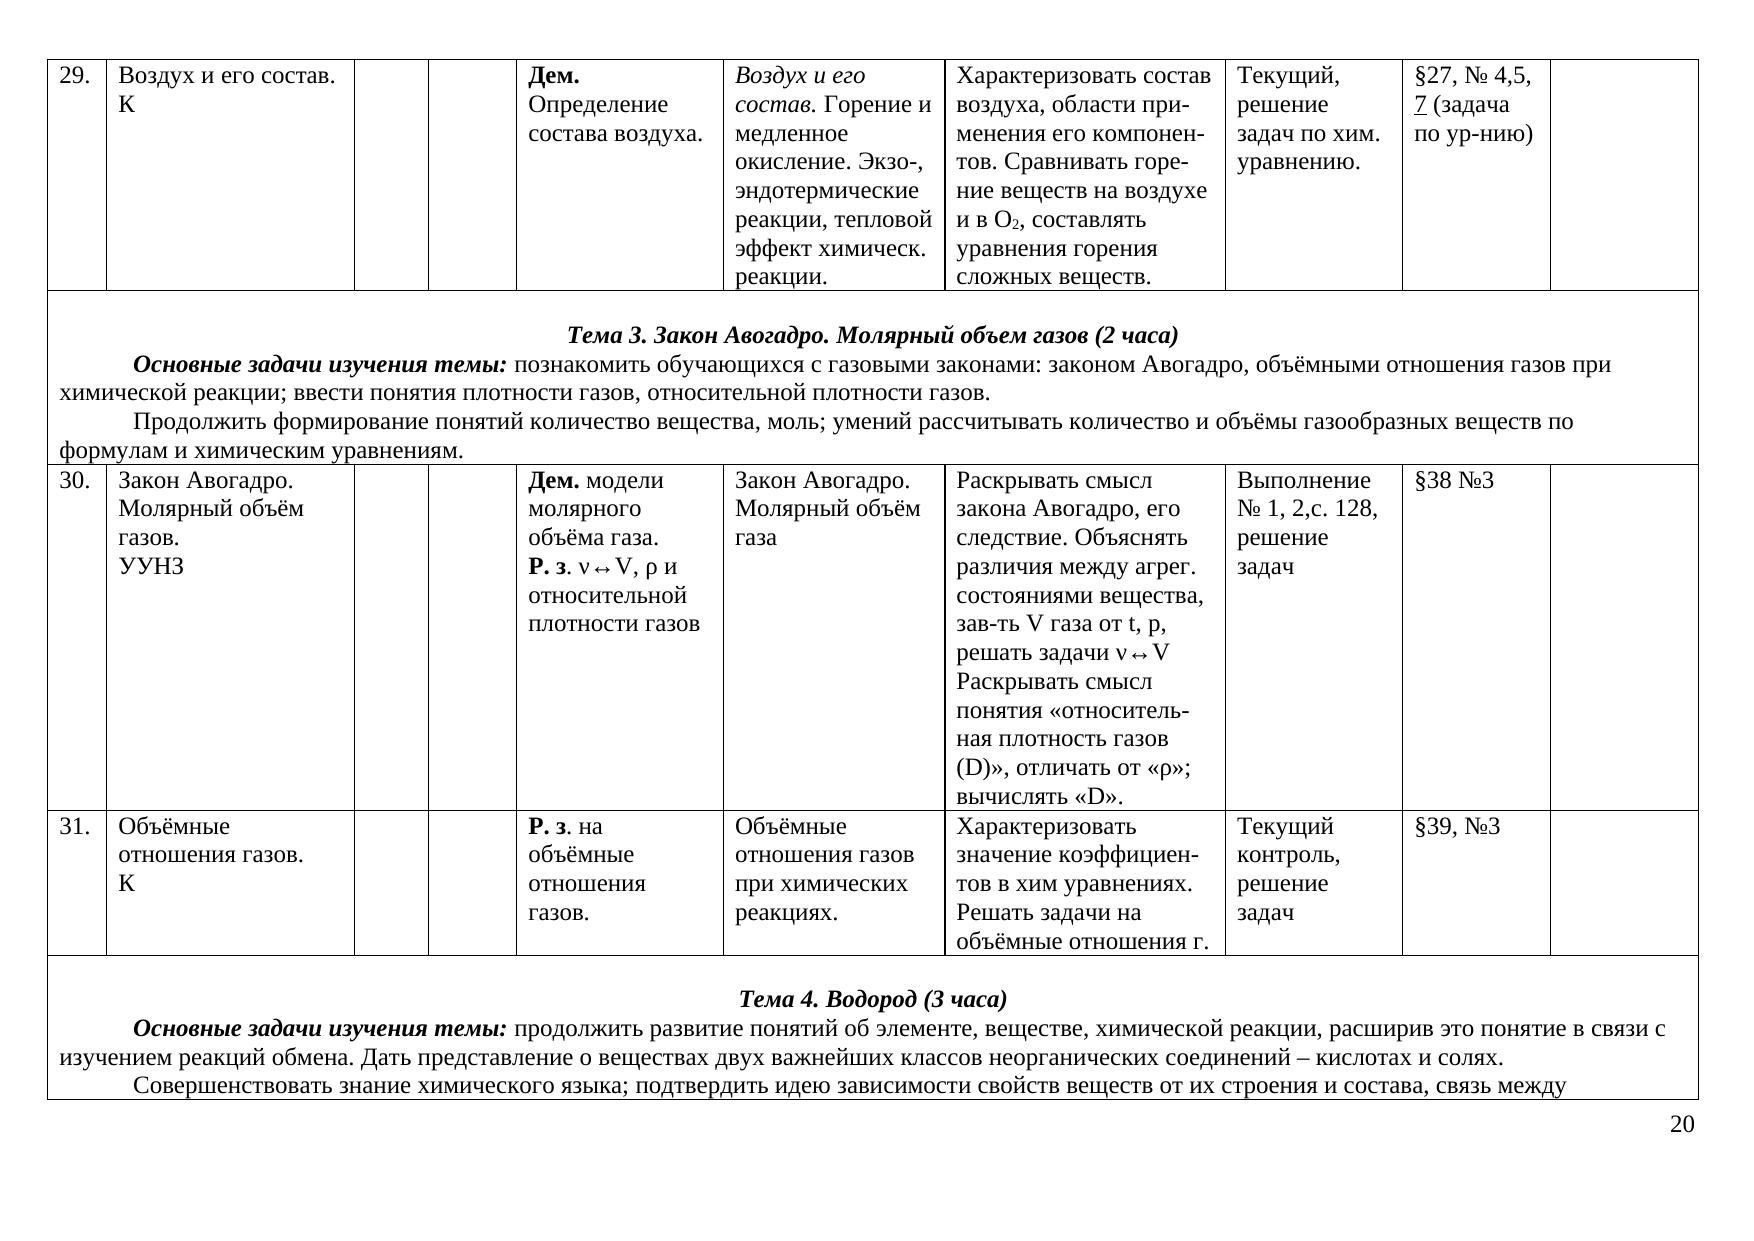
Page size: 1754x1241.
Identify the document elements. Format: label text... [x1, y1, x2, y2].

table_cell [48, 956, 1698, 1099]
table_cell [429, 465, 516, 810]
table_cell Раскрывать смысл закона Авогадро, его следствие. Объяснять различия между агрег. состояниями вещества, зав-ть V газа от t, p, решать задачи ν↔V Раскрывать смысл понятия «относитель-ная плотность газов (D)», отличать от «ρ»; вычислять «D». [946, 465, 1225, 810]
table_cell Воздух и его состав. К [107, 60, 354, 290]
table_cell 29. [48, 60, 106, 290]
table_cell Объёмные отношения газов. К [107, 811, 354, 954]
table_cell Характеризовать состав воздуха, области при-менения его компонен-тов. Сравнивать горе-ние веществ на воздухе и в О2, составлять уравнения горения сложных веществ. [946, 60, 1225, 290]
table_cell [355, 60, 428, 290]
table_cell [1551, 811, 1698, 954]
table_cell [429, 811, 516, 954]
table_cell §39, №3 [1403, 811, 1550, 954]
table_cell Текущий контроль, решение задач [1226, 811, 1402, 954]
table_cell §38 №3 [1403, 465, 1550, 810]
table_cell Дем. Определение состава воздуха. [517, 60, 723, 290]
table_cell Тема 3. Закон Авогадро. Молярный объем газов (2 часа) Основные задачи изучения темы: познакомить обучающихся с газовыми законами: законом Авогадро, объёмными отношения газов при химической реакции; ввести понятия плотности газов, относительной плотности газов. Продолжить формирование понятий количество вещества, моль; умений рассчитывать количество и объёмы газообразных веществ по формулам и химическим уравнениям. [48, 291, 1698, 464]
table_cell Р. з. на объёмные отношения газов. [517, 811, 723, 954]
table_cell [1551, 60, 1698, 290]
table_cell §27, № 4,5, 7 (задача по ур-нию) [1403, 60, 1550, 290]
table_cell [355, 465, 428, 810]
table_cell Текущий, решение задач по хим. уравнению. [1226, 60, 1402, 290]
table_cell Дем. модели молярного объёма газа. Р. з. ν↔V, ρ и относительной плотности газов [517, 465, 723, 810]
table_cell Закон Авогадро. Молярный объём газа [724, 465, 944, 810]
table_cell 30. [48, 465, 106, 810]
table_cell Объёмные отношения газов при химических реакциях. [724, 811, 944, 954]
table_cell Закон Авогадро. Молярный объём газов. УУНЗ [107, 465, 354, 810]
table_cell [355, 811, 428, 954]
table_cell Выполнение № 1, 2,с. 128, решение задач [1226, 465, 1402, 810]
table_cell 31. [48, 811, 106, 954]
table_cell [429, 60, 516, 290]
table_cell Характеризовать значение коэффициен-тов в хим уравнениях. Решать задачи на объёмные отношения г. [946, 811, 1225, 954]
table_cell Воздух и его состав. Горение и медленное окисление. Экзо-, эндотермические реакции, тепловой эффект химическ. реакции. [724, 60, 944, 290]
table_cell [1551, 465, 1698, 810]
